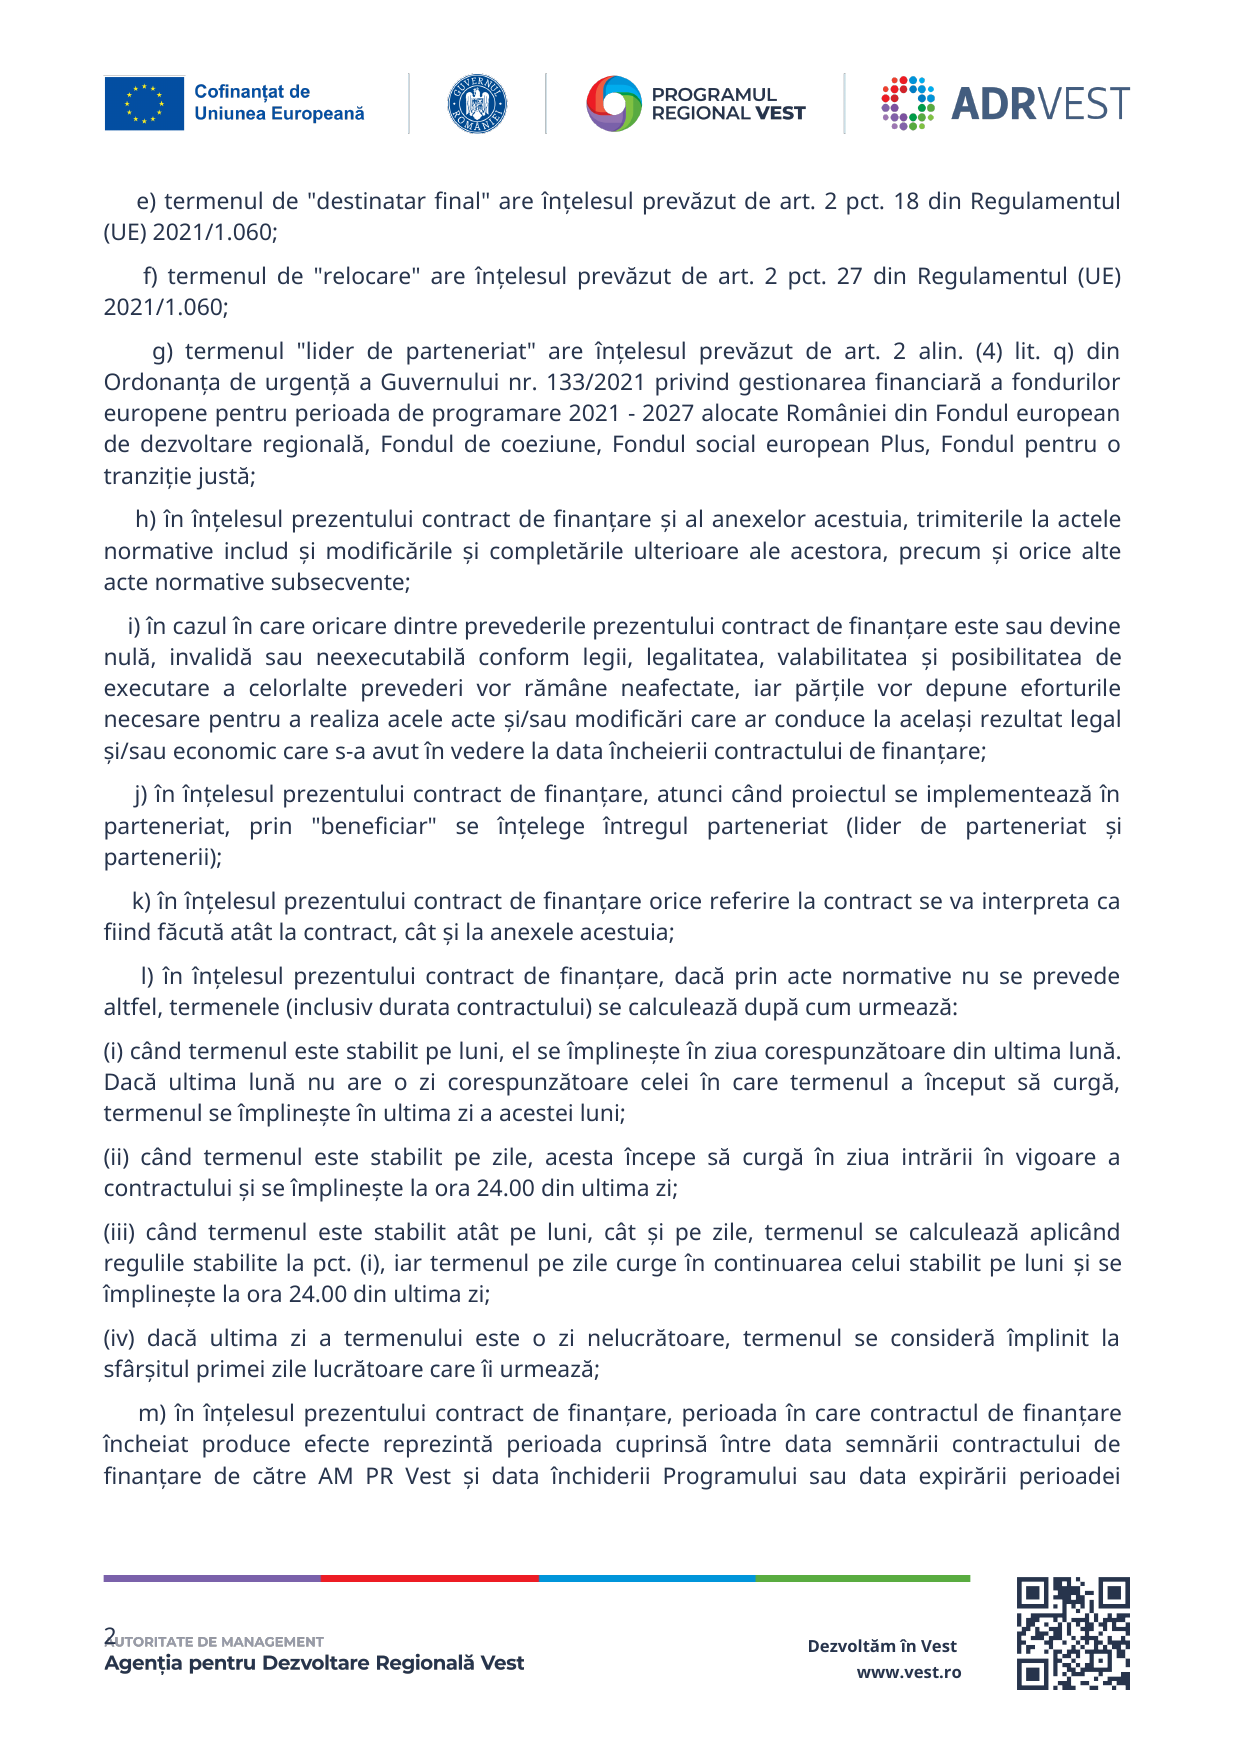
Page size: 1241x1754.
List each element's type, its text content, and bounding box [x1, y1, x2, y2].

picture [1008, 1568, 1139, 1699]
text h) în înțelesul prezentului contract de finanțare şi al anexelor acestuia, trimiterile la actele normative includ şi modificările şi completările ulterioare ale acestora, precum şi orice alte acte normative subsecvente; [103, 503, 1122, 597]
text k) în înţelesul prezentului contract de finanţare orice referire la contract se va interpreta ca fiind făcută atât la contract, cât şi la anexele acestuia; [103, 884, 1122, 947]
text j) în înţelesul prezentului contract de finanţare, atunci când proiectul se implementează în parteneriat, prin "beneficiar" se înţelege întregul parteneriat (lider de parteneriat şi partenerii); [103, 778, 1122, 872]
text f) termenul de "relocare" are înţelesul prevăzut de art. 2 pct. 27 din Regulamentul (UE) 2021/1.060; [103, 259, 1122, 322]
text i) în cazul în care oricare dintre prevederile prezentului contract de finanţare este sau devine nulă, invalidă sau neexecutabilă conform legii, legalitatea, valabilitatea şi posibilitatea de executare a celorlalte prevederi vor rămâne neafectate, iar părţile vor depune eforturile necesare pentru a realiza acele acte şi/sau modificări care ar conduce la acelaşi rezultat legal şi/sau economic care s-a avut în vedere la data încheierii contractului de finanţare; [103, 609, 1122, 766]
picture [103, 73, 1131, 134]
text (iv) dacă ultima zi a termenului este o zi nelucrătoare, termenul se consideră împlinit la sfârşitul primei zile lucrătoare care îi urmează; [103, 1322, 1122, 1384]
text (ii) când termenul este stabilit pe zile, acesta începe să curgă în ziua intrării în vigoare a contractului şi se împlineşte la ora 24.00 din ultima zi; [103, 1141, 1122, 1203]
text l) în înţelesul prezentului contract de finanţare, dacă prin acte normative nu se prevede altfel, termenele (inclusiv durata contractului) se calculează după cum urmează: [103, 959, 1122, 1022]
text g) termenul "lider de parteneriat" are înțelesul prevăzut de art. 2 alin. (4) lit. q) din Ordonanța de urgență a Guvernului nr. 133/2021 privind gestionarea financiară a fondurilor europene pentru perioada de programare 2021 - 2027 alocate României din Fondul european de dezvoltare regională, Fondul de coeziune, Fondul social european Plus, Fondul pentru o tranziție justă; [103, 334, 1122, 491]
text (i) când termenul este stabilit pe luni, el se împlineşte în ziua corespunzătoare din ultima lună. Dacă ultima lună nu are o zi corespunzătoare celei în care termenul a început să curgă, termenul se împlineşte în ultima zi a acestei luni; [103, 1034, 1122, 1128]
text e) termenul de "destinatar final" are înţelesul prevăzut de art. 2 pct. 18 din Regulamentul (UE) 2021/1.060; [103, 184, 1122, 247]
text (iii) când termenul este stabilit atât pe luni, cât şi pe zile, termenul se calculează aplicând regulile stabilite la pct. (i), iar termenul pe zile curge în continuarea celui stabilit pe luni şi se împlineşte la ora 24.00 din ultima zi; [103, 1216, 1122, 1309]
